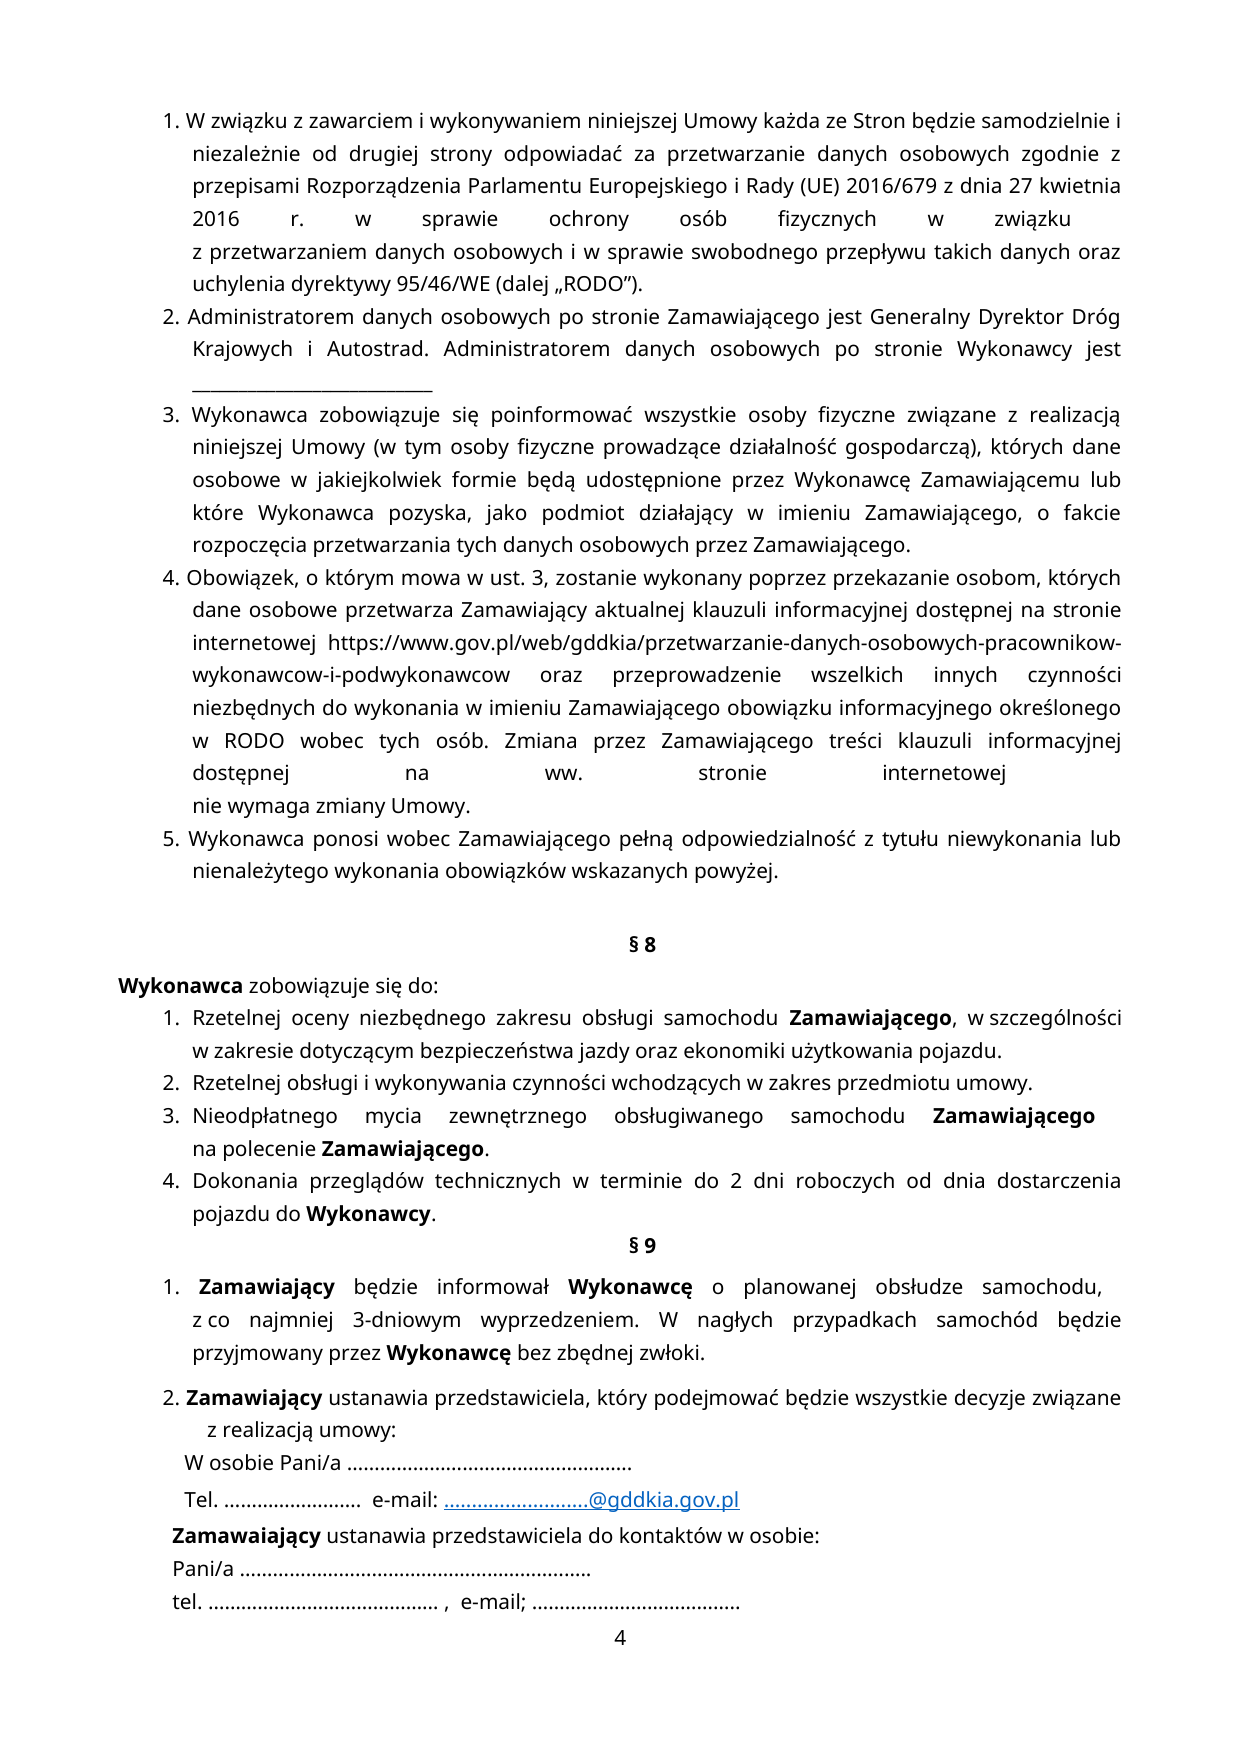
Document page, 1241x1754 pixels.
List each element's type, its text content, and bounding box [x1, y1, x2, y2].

text Zamawaiający ustanawia przedstawiciela do kontaktów w osobie: [118, 1522, 1122, 1550]
list Rzetelnej obsługi i wykonywania czynności wchodzących w zakres przedmiotu umowy. [162, 1068, 1122, 1097]
list W osobie Pani/a ……………………………………………. [162, 1448, 1122, 1476]
list Nieodpłatnego mycia zewnętrznego obsługiwanego samochodu Zamawiającego na polecenie Zamawiającego. [162, 1101, 1122, 1162]
text § 9 [162, 1232, 1122, 1260]
text 5. Wykonawca ponosi wobec Zamawiającego pełną odpowiedzialność z tytułu niewykonania lub nienależytego wykonania obowiązków wskazanych powyżej. [162, 824, 1122, 885]
text 1. W związku z zawarciem i wykonywaniem niniejszej Umowy każda ze Stron będzie samodzielnie i niezależnie od drugiej strony odpowiadać za przetwarzanie danych osobowych zgodnie z przepisami Rozporządzenia Parlamentu Europejskiego i Rady (UE) 2016/679 z dnia 27 kwietnia 2016 r. w sprawie ochrony osób fizycznych w związku z przetwarzaniem danych osobowych i w sprawie swobodnego przepływu takich danych oraz uchylenia dyrektywy 95/46/WE (dalej „RODO”). [162, 106, 1122, 298]
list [118, 1587, 1122, 1615]
list Tel. ……………………. e-mail: ..........................@gddkia.gov.pl [162, 1485, 1122, 1513]
text 1. Zamawiający będzie informował Wykonawcę o planowanej obsłudze samochodu, z co najmniej 3-dniowym wyprzedzeniem. W nagłych przypadkach samochód będzie przyjmowany przez Wykonawcę bez zbędnej zwłoki. [162, 1272, 1122, 1366]
list Dokonania przeglądów technicznych w terminie do 2 dni roboczych od dnia dostarczenia pojazdu do Wykonawcy. [162, 1166, 1122, 1227]
text § 8 [162, 930, 1122, 958]
text 4. Obowiązek, o którym mowa w ust. 3, zostanie wykonany poprzez przekazanie osobom, których dane osobowe przetwarza Zamawiający aktualnej klauzuli informacyjnej dostępnej na stronie internetowej https://www.gov.pl/web/gddkia/przetwarzanie-danych-osobowych-pracownikow-wykonawcow-i-podwykonawcow oraz przeprowadzenie wszelkich innych czynności niezbędnych do wykonania w imieniu Zamawiającego obowiązku informacyjnego określonego w RODO wobec tych osób. Zmiana przez Zamawiającego treści klauzuli informacyjnej dostępnej na ww. stronie internetowej nie wymaga zmiany Umowy. [162, 563, 1122, 819]
text Pani/a …………………………………………………..….. [118, 1554, 1122, 1583]
text Wykonawca zobowiązuje się do: [118, 971, 1122, 999]
list Rzetelnej oceny niezbędnego zakresu obsługi samochodu Zamawiającego, w szczególności w zakresie dotyczącym bezpieczeństwa jazdy oraz ekonomiki użytkowania pojazdu. [162, 1003, 1122, 1064]
text 2. Zamawiający ustanawia przedstawiciela, który podejmować będzie wszystkie decyzje związane z realizacją umowy: [162, 1383, 1122, 1444]
text 3. Wykonawca zobowiązuje się poinformować wszystkie osoby fizyczne związane z realizacją niniejszej Umowy (w tym osoby fizyczne prowadzące działalność gospodarczą), których dane osobowe w jakiejkolwiek formie będą udostępnione przez Wykonawcę Zamawiającemu lub które Wykonawca pozyska, jako podmiot działający w imieniu Zamawiającego, o fakcie rozpoczęcia przetwarzania tych danych osobowych przez Zamawiającego. [162, 400, 1122, 559]
text 2. Administratorem danych osobowych po stronie Zamawiającego jest Generalny Dyrektor Dróg Krajowych i Autostrad. Administratorem danych osobowych po stronie Wykonawcy jest __________________________ [162, 302, 1122, 396]
